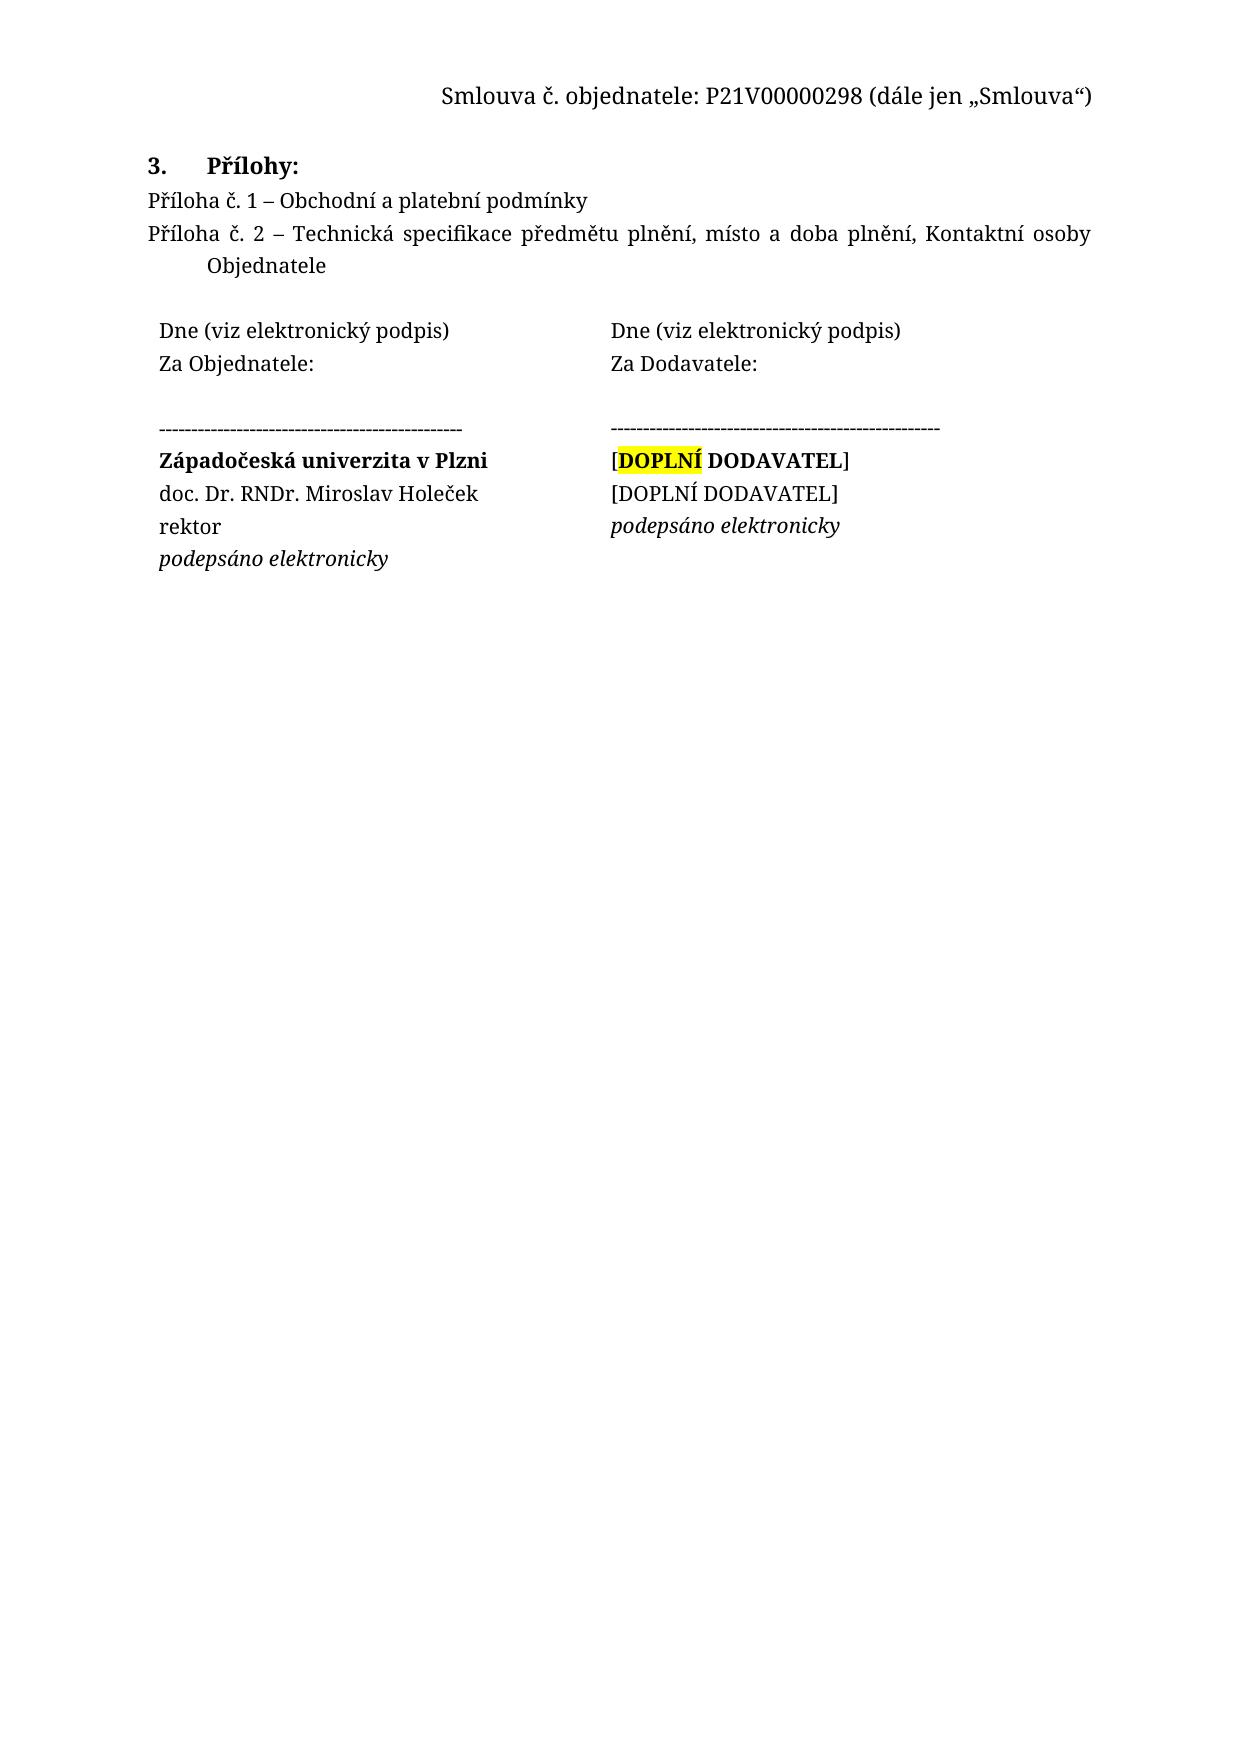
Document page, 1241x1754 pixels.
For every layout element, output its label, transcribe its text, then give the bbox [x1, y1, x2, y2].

text Příloha č. 1 – Obchodní a platební podmínky [148, 186, 1093, 214]
table_header Dne (viz elektronický podpis) Za Dodavatele: --------------------------------------------------- [DOPLNÍ DODAVATEL] [DOPLNÍ DODAVATEL] podepsáno elektronicky [599, 316, 1051, 577]
table_header Dne (viz elektronický podpis) Za Objednatele: ----------------------------------------------- Západočeská univerzita v Plzni doc. Dr. RNDr. Miroslav Holeček rektor podepsáno elektronicky [148, 316, 599, 577]
list Přílohy: [148, 150, 1093, 181]
text Příloha č. 2 – Technická specifikace předmětu plnění, místo a doba plnění, Kontaktní osoby Objednatele [148, 219, 1093, 280]
